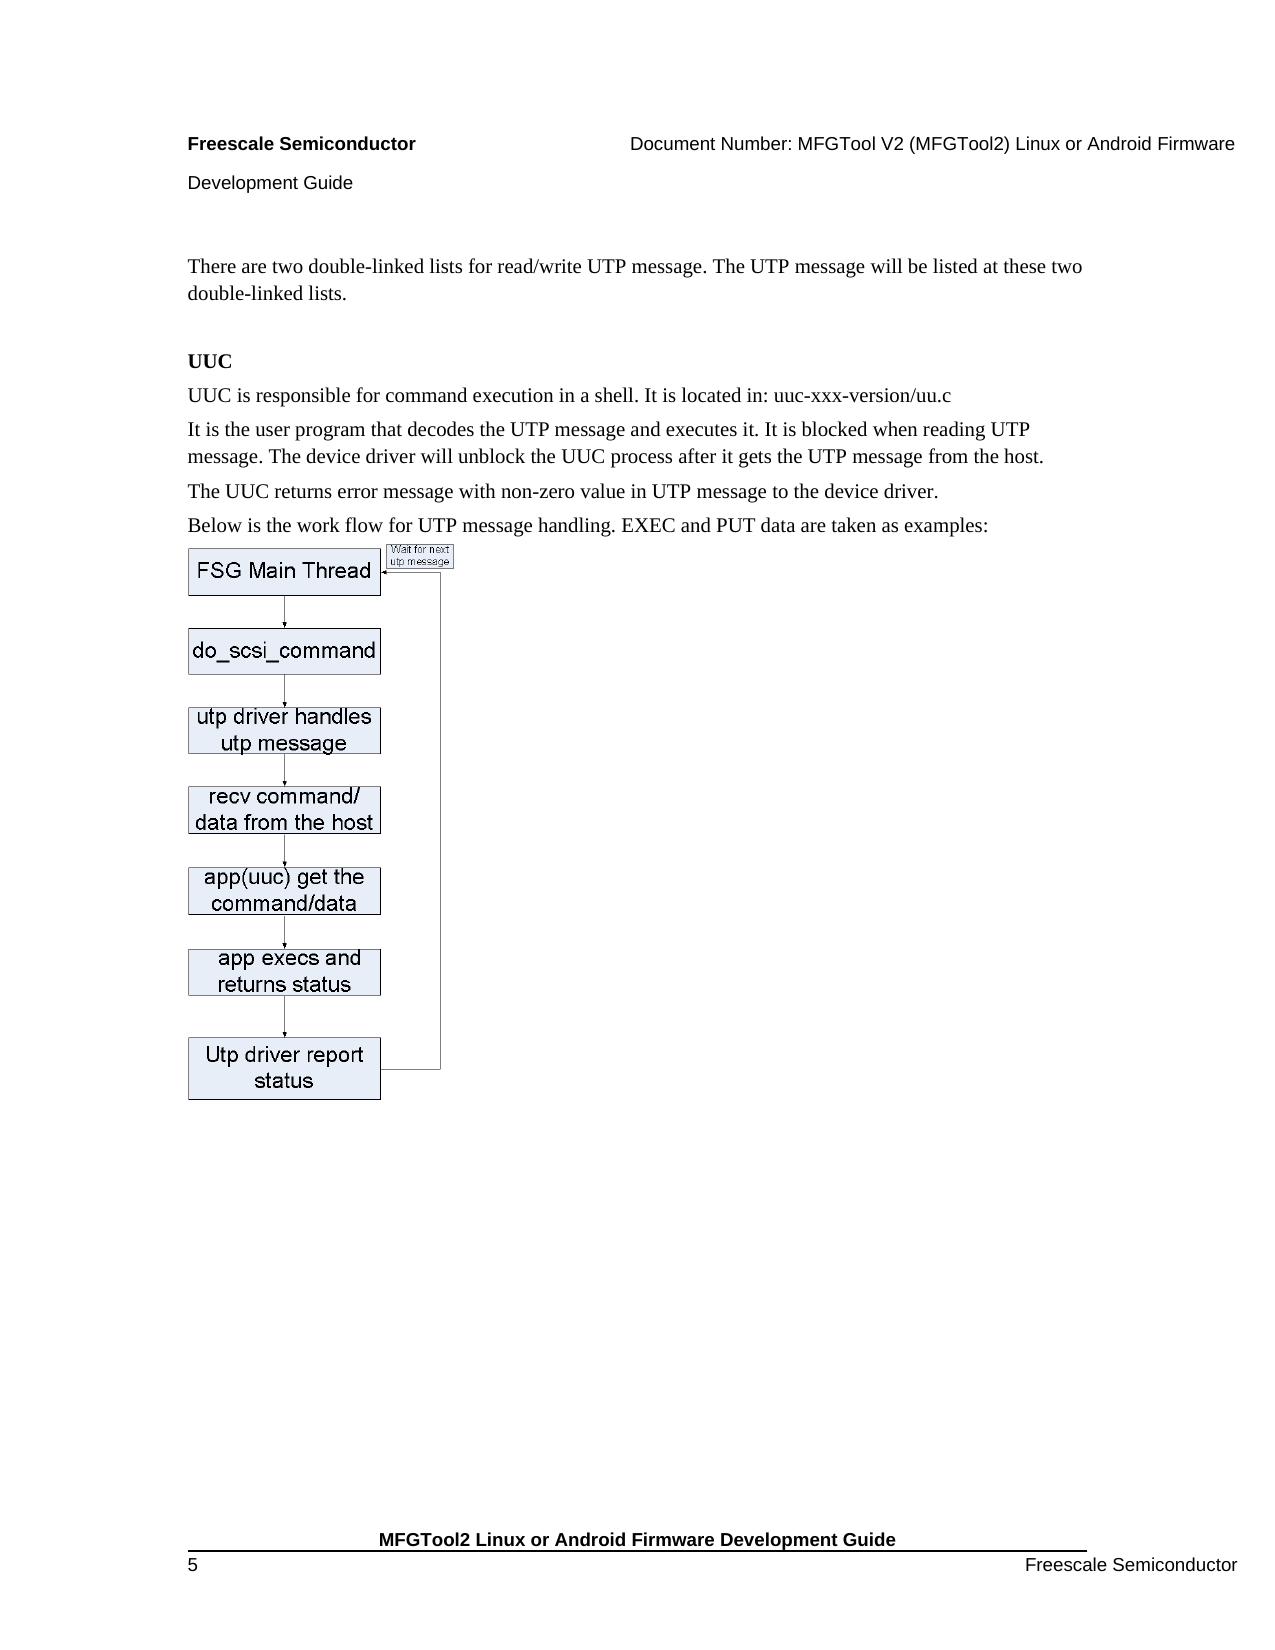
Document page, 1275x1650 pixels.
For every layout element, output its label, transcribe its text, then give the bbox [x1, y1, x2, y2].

picture [187, 543, 653, 1102]
text UUC [187, 346, 1087, 373]
text The UUC returns error message with non-zero value in UTP message to the device driver. [187, 476, 1087, 503]
text Below is the work flow for UTP message handling. EXEC and PUT data are taken as examples: [187, 510, 1087, 537]
text There are two double-linked lists for read/write UTP message. The UTP message will be listed at these two double-linked lists. [187, 251, 1087, 305]
text It is the user program that decodes the UTP message and executes it. It is blocked when reading UTP message. The device driver will unblock the UUC process after it gets the UTP message from the host. [187, 414, 1087, 468]
text UUC is responsible for command execution in a shell. It is located in: uuc-xxx-version/uu.c [187, 380, 1087, 407]
